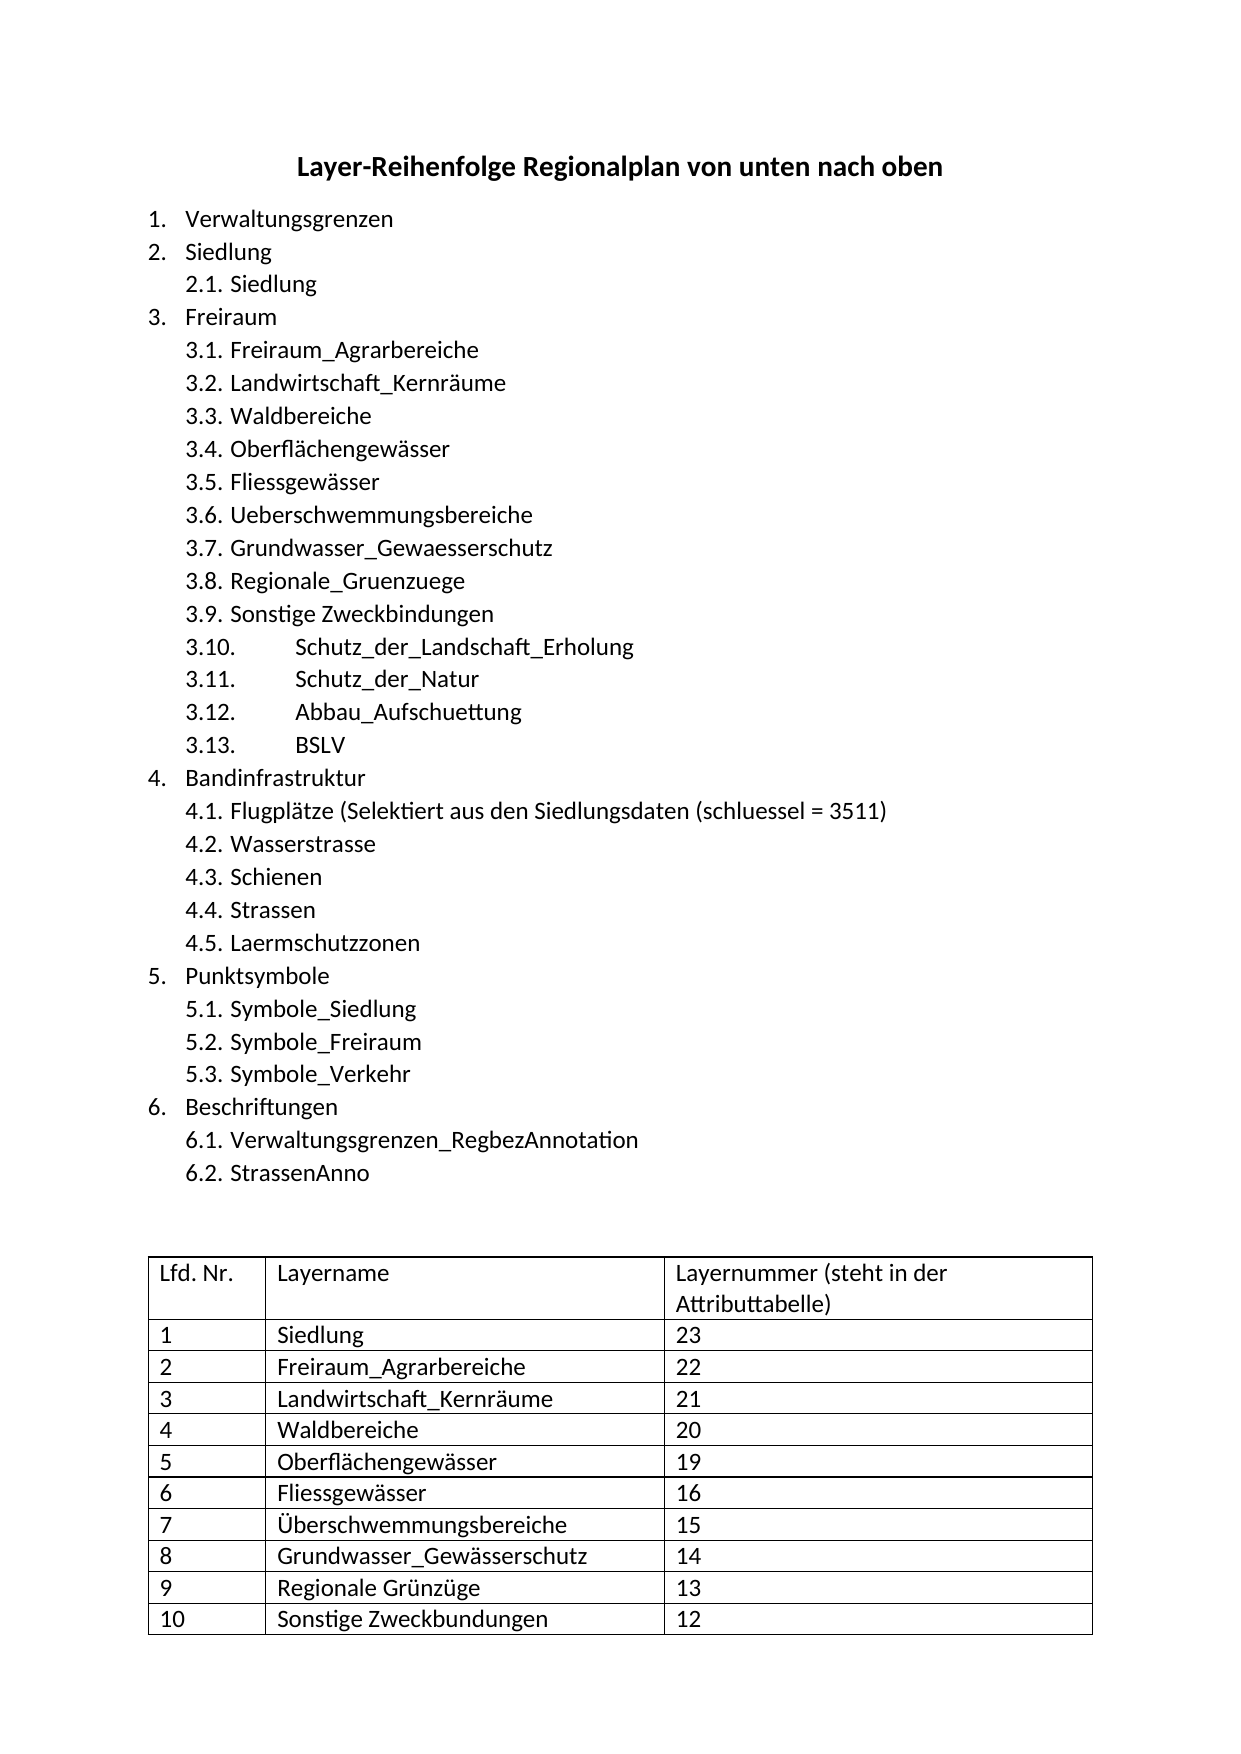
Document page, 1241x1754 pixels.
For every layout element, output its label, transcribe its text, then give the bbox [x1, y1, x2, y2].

list Wasserstrasse [185, 828, 1093, 859]
table_header Layernummer (steht in der Attributtabelle) [665, 1258, 1092, 1318]
list Sonstige Zweckbindungen [185, 598, 1093, 628]
list Symbole_Siedlung [185, 993, 1093, 1023]
table_cell Grundwasser_Gewässerschutz [266, 1541, 664, 1571]
table_cell 23 [665, 1320, 1092, 1350]
list Bandinfrastruktur [148, 762, 1093, 793]
table_cell 7 [149, 1509, 265, 1539]
list Verwaltungsgrenzen_RegbezAnnotation [185, 1124, 1093, 1155]
list Regionale_Gruenzuege [185, 565, 1093, 595]
table_cell 12 [665, 1604, 1092, 1634]
table_cell 5 [149, 1446, 265, 1476]
table_header Layername [266, 1258, 664, 1318]
table_cell 10 [149, 1604, 265, 1634]
table_cell Oberflächengewässer [266, 1446, 664, 1476]
list Punktsymbole [148, 960, 1093, 990]
table_cell Sonstige Zweckbundungen [266, 1604, 664, 1634]
list Abbau_Aufschuettung [185, 696, 1093, 727]
table_cell 3 [149, 1383, 265, 1413]
list Verwaltungsgrenzen [148, 203, 1093, 233]
table_cell 14 [665, 1541, 1092, 1571]
list Schutz_der_Natur [185, 663, 1093, 694]
table_cell 8 [149, 1541, 265, 1571]
table_cell Landwirtschaft_Kernräume [266, 1383, 664, 1413]
table_cell Regionale Grünzüge [266, 1572, 664, 1603]
table_cell 21 [665, 1383, 1092, 1413]
table_cell 13 [665, 1572, 1092, 1603]
table_cell 15 [665, 1509, 1092, 1539]
list Schutz_der_Landschaft_Erholung [185, 631, 1093, 661]
table_cell 19 [665, 1446, 1092, 1476]
table_header Lfd. Nr. [149, 1258, 265, 1318]
table_cell 1 [149, 1320, 265, 1350]
list Siedlung [148, 236, 1093, 266]
table_cell Überschwemmungsbereiche [266, 1509, 664, 1539]
list Strassen [185, 894, 1093, 924]
table_cell 22 [665, 1351, 1092, 1382]
list Grundwasser_Gewaesserschutz [185, 532, 1093, 562]
list Landwirtschaft_Kernräume [185, 367, 1093, 398]
list Waldbereiche [185, 400, 1093, 431]
text Layer-Reihenfolge Regionalplan von unten nach oben [148, 148, 1093, 183]
table_cell Waldbereiche [266, 1414, 664, 1445]
list BSLV [185, 729, 1093, 760]
table_cell Freiraum_Agrarbereiche [266, 1351, 664, 1382]
table_cell Fliessgewässer [266, 1478, 664, 1508]
table_cell 6 [149, 1478, 265, 1508]
list Symbole_Verkehr [185, 1058, 1093, 1089]
list Siedlung [185, 268, 1093, 299]
table_cell 16 [665, 1478, 1092, 1508]
list Freiraum_Agrarbereiche [185, 334, 1093, 365]
table_cell 9 [149, 1572, 265, 1603]
list Laermschutzzonen [185, 927, 1093, 957]
list Beschriftungen [148, 1091, 1093, 1122]
list Schienen [185, 861, 1093, 892]
list Freiraum [148, 301, 1093, 332]
list Fliessgewässer [185, 466, 1093, 497]
table_cell Siedlung [266, 1320, 664, 1350]
list Symbole_Freiraum [185, 1026, 1093, 1056]
table_cell 20 [665, 1414, 1092, 1445]
list Oberflächengewässer [185, 433, 1093, 464]
table_cell 4 [149, 1414, 265, 1445]
list Ueberschwemmungsbereiche [185, 499, 1093, 529]
table_cell 2 [149, 1351, 265, 1382]
list StrassenAnno [185, 1157, 1093, 1188]
list Flugplätze (Selektiert aus den Siedlungsdaten (schluessel = 3511) [185, 795, 1093, 826]
